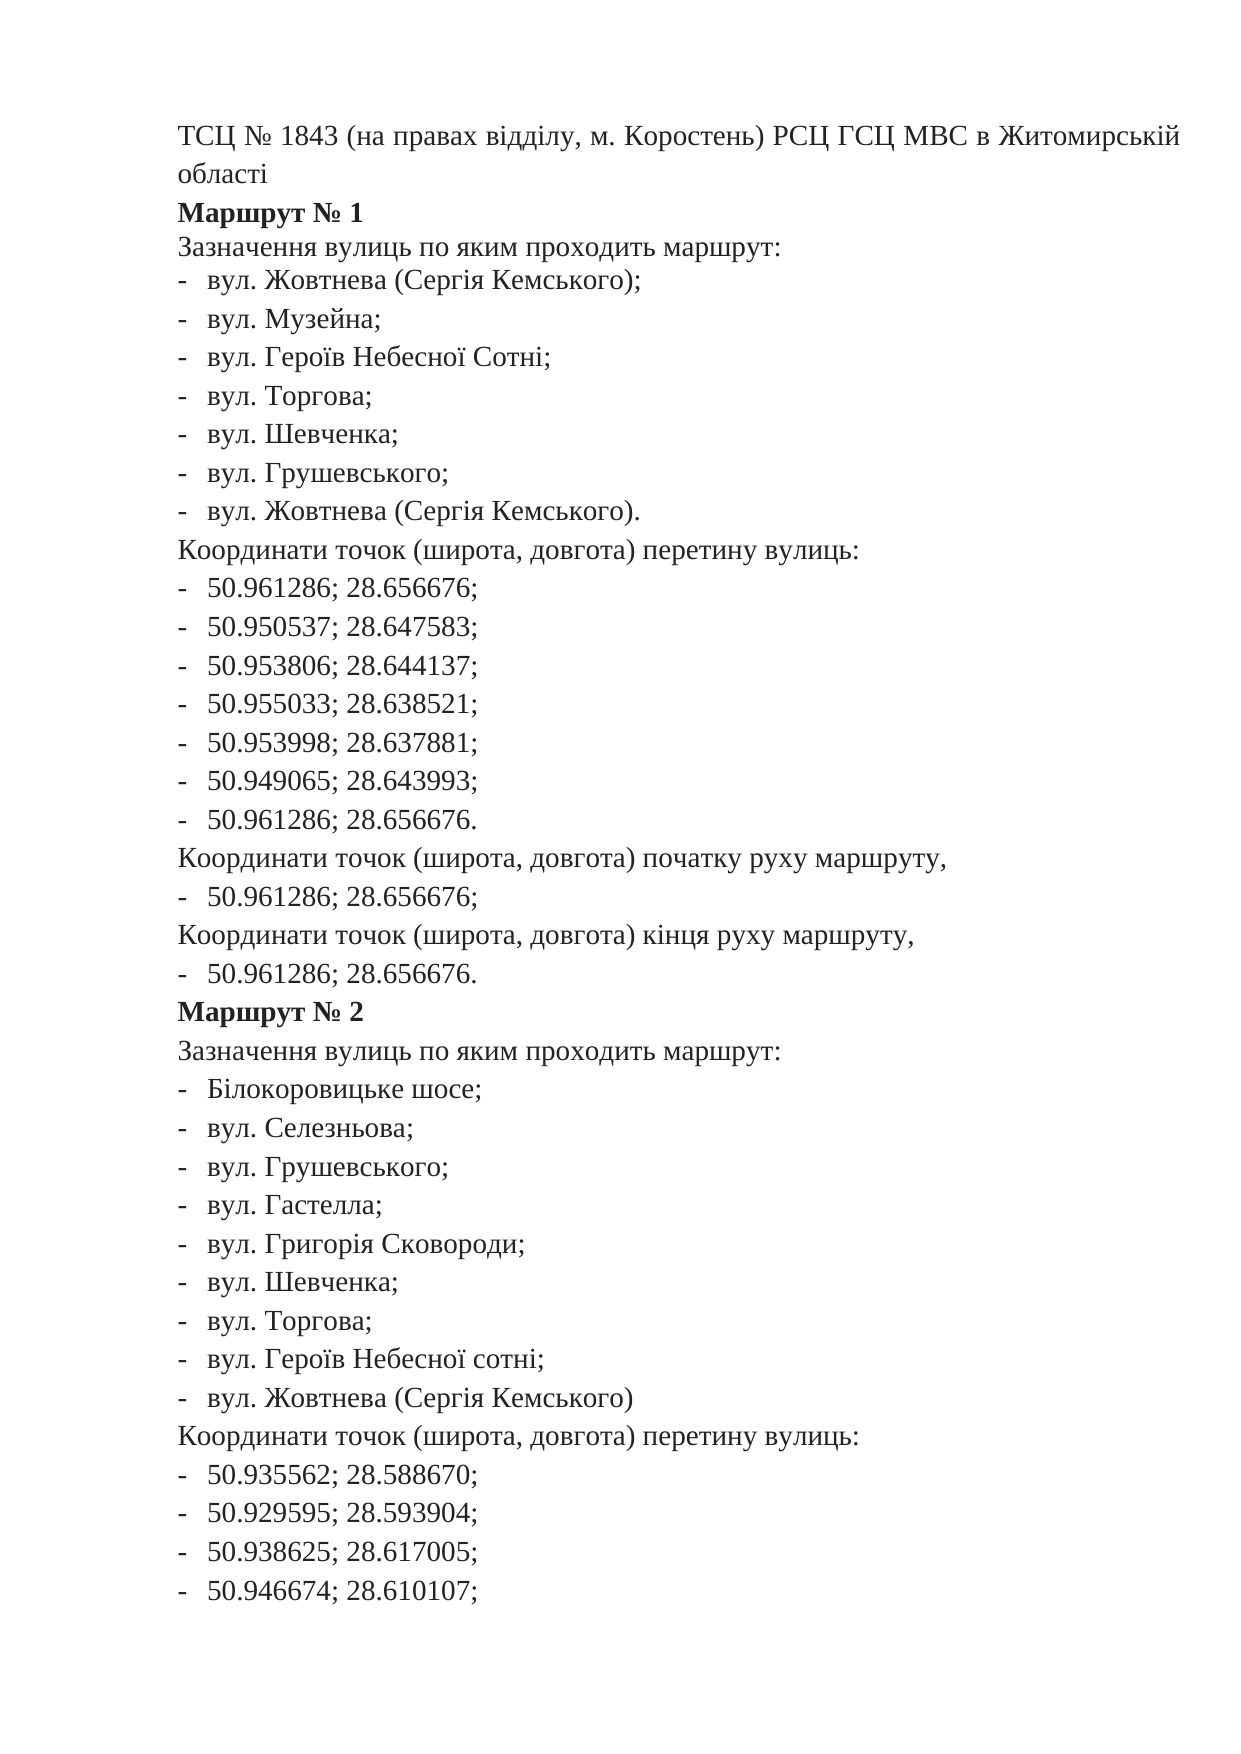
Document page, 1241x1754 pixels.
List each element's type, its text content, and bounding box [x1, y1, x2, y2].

list 50.950537; 28.647583; [177, 609, 1181, 643]
list вул. Торгова; [177, 378, 1181, 411]
list Координати точок (широта, довгота) кінця руху маршруту, [177, 917, 1181, 951]
list 50.961286; 28.656676. [177, 802, 1181, 835]
list вул. Шевченка; [177, 1264, 1181, 1298]
list 50.946674; 28.610107; [177, 1573, 1181, 1606]
list вул. Жовтнева (Сергія Кемського) [177, 1380, 1181, 1413]
list 50.929595; 28.593904; [177, 1496, 1181, 1529]
list Координати точок (широта, довгота) початку руху маршруту, [177, 840, 1181, 874]
list 50.938625; 28.617005; [177, 1534, 1181, 1568]
list вул. Жовтнева (Сергія Кемського); [177, 262, 1181, 296]
list вул. Музейна; [177, 301, 1181, 334]
list 50.953998; 28.637881; [177, 725, 1181, 758]
text Зазначення вулиць по яким проходить маршрут: [177, 229, 1181, 262]
list вул. Шевченка; [177, 416, 1181, 450]
list вул. Григорія Сковороди; [177, 1226, 1181, 1259]
list Координати точок (широта, довгота) перетину вулиць: [177, 1418, 1181, 1452]
list вул. Гастелла; [177, 1187, 1181, 1221]
list 50.935562; 28.588670; [177, 1457, 1181, 1491]
list Зазначення вулиць по яким проходить маршрут: [177, 1033, 1181, 1067]
list вул. Героїв Небесної сотні; [177, 1341, 1181, 1375]
list вул. Торгова; [177, 1303, 1181, 1336]
list вул. Жовтнева (Сергія Кемського). [177, 493, 1181, 527]
list 50.953806; 28.644137; [177, 648, 1181, 681]
list 50.961286; 28.656676; [177, 879, 1181, 912]
list вул. Героїв Небесної Сотні; [177, 339, 1181, 373]
list 50.949065; 28.643993; [177, 763, 1181, 797]
list вул. Селезньова; [177, 1110, 1181, 1144]
list 50.961286; 28.656676; [177, 571, 1181, 604]
list Координати точок (широта, довгота) перетину вулиць: [177, 532, 1181, 566]
list вул. Грушевського; [177, 1149, 1181, 1182]
list 50.955033; 28.638521; [177, 686, 1181, 720]
list вул. Грушевського; [177, 455, 1181, 488]
list 50.961286; 28.656676. [177, 956, 1181, 989]
list Білокоровицьке шосе; [177, 1072, 1181, 1105]
list Маршрут № 1 [177, 195, 1181, 229]
list Маршрут № 2 [177, 994, 1181, 1028]
list ТСЦ № 1843 (на правах відділу, м. Коростень) РСЦ ГСЦ МВС в Житомирській області [177, 118, 1181, 190]
